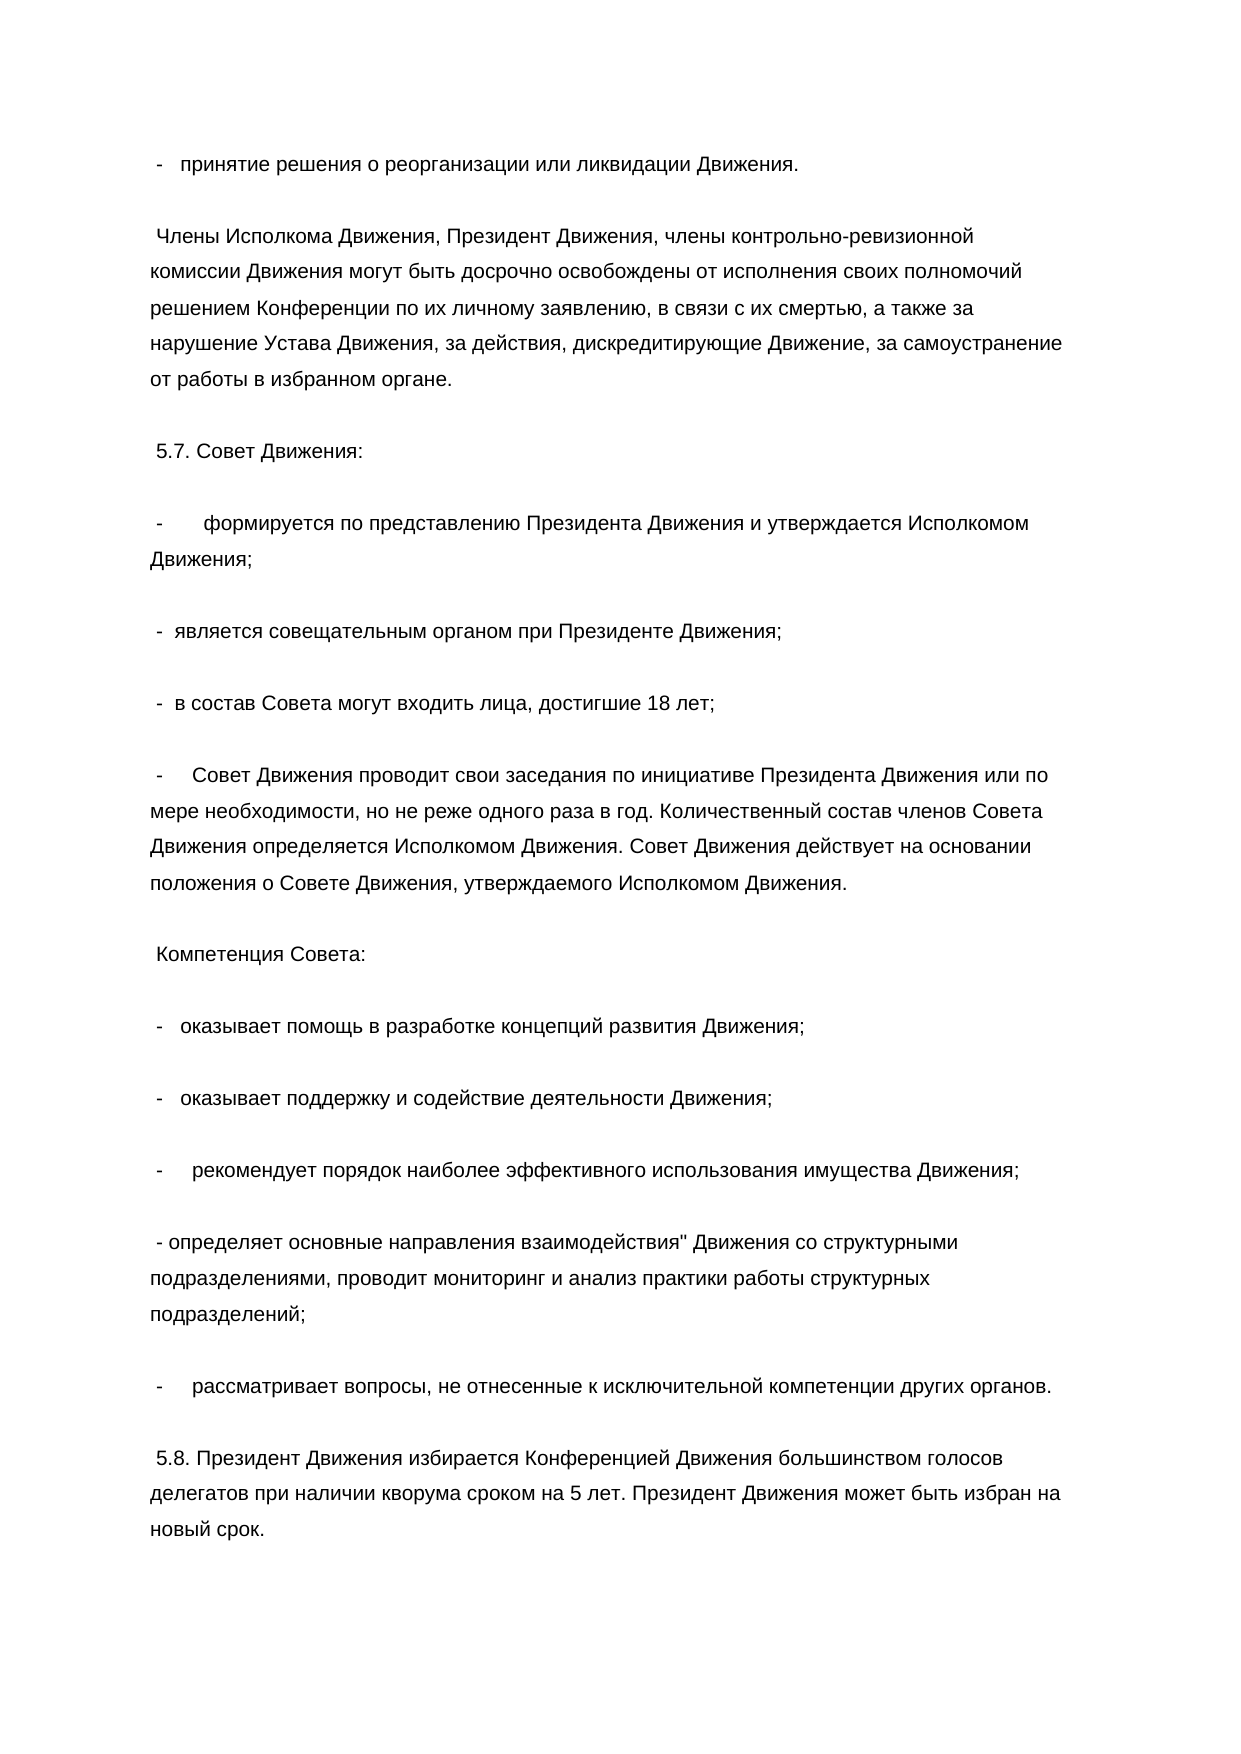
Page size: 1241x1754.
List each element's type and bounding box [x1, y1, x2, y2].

table_cell [140, 150, 1078, 1577]
